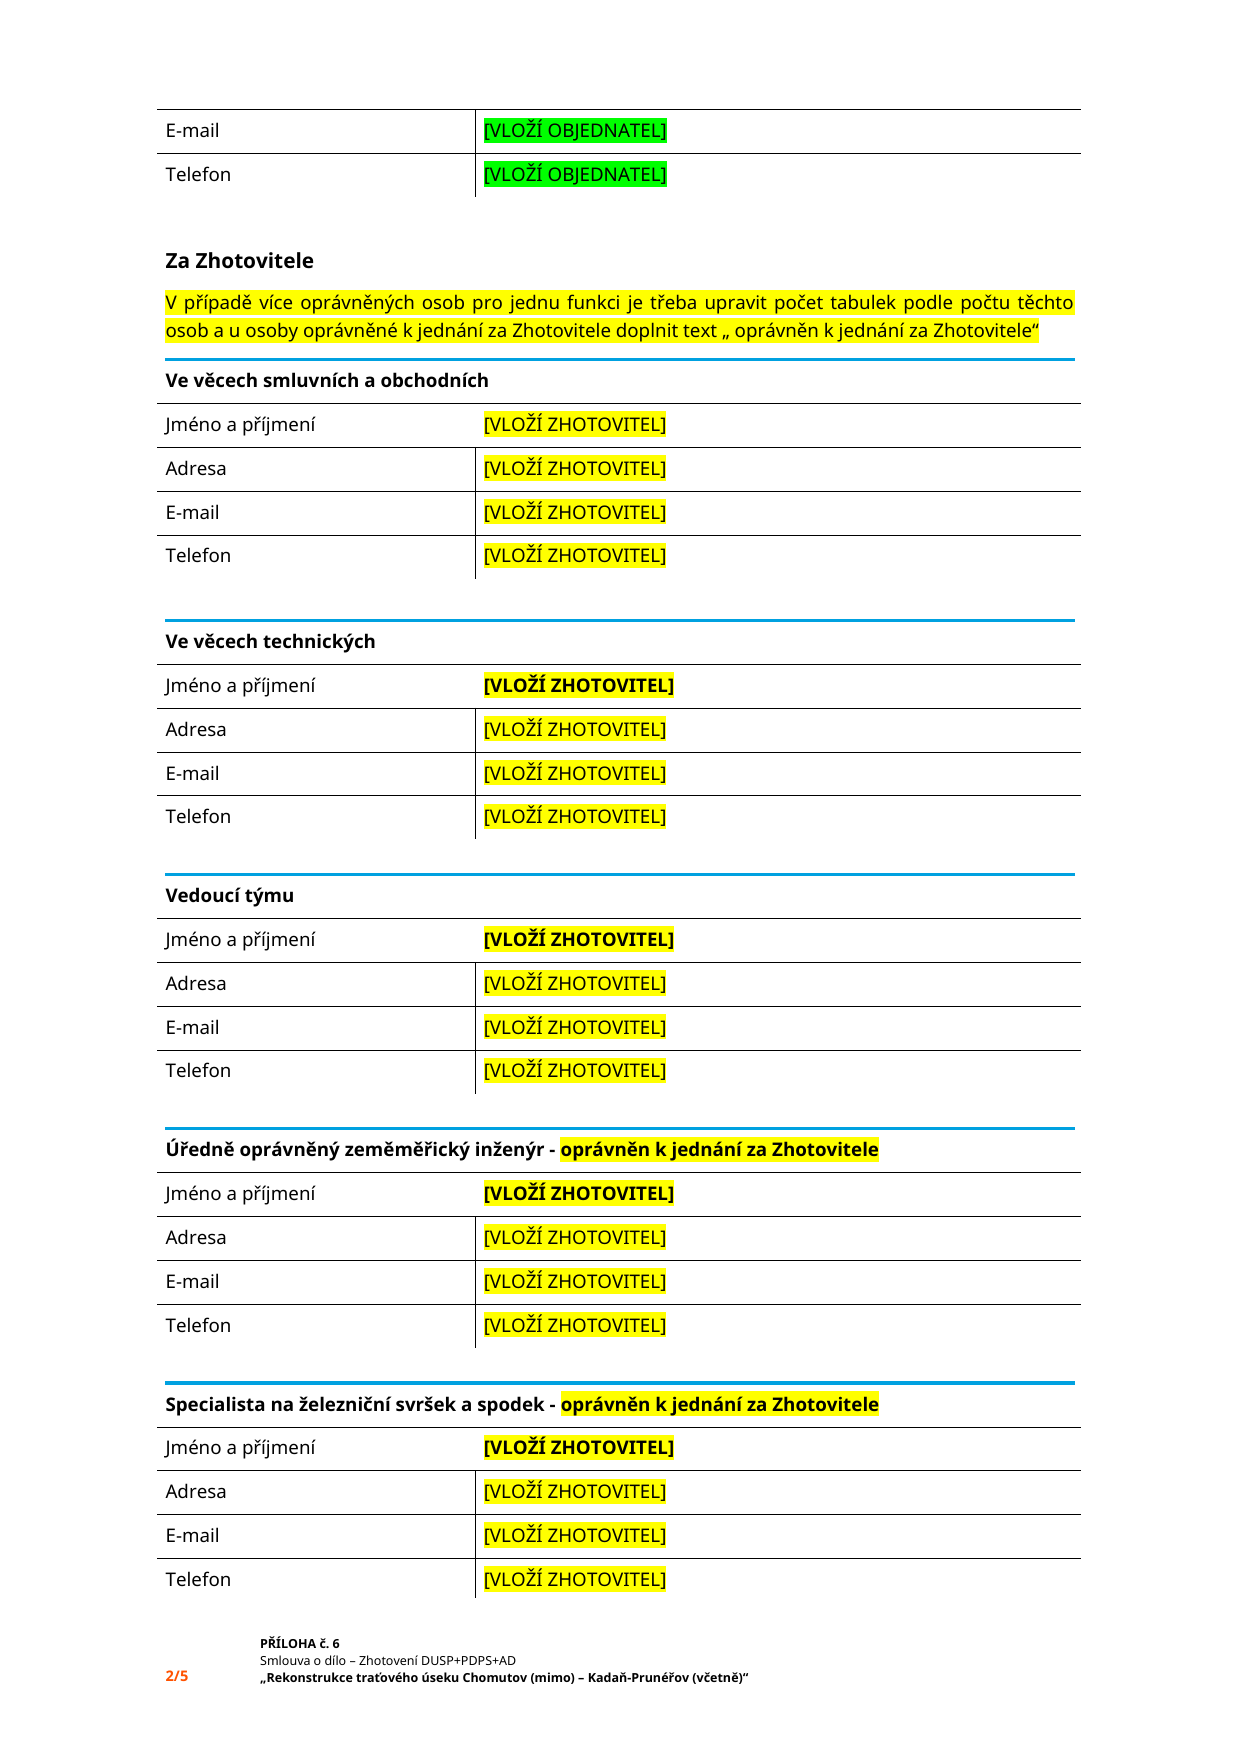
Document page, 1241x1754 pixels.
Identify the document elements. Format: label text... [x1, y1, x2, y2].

table_cell E-mail [157, 110, 475, 153]
table_cell E-mail [157, 753, 475, 795]
table_cell [VLOŽÍ ZHOTOVITEL] [476, 1515, 1081, 1558]
text Ve věcech technických [165, 622, 1075, 654]
table_cell E-mail [157, 1261, 475, 1304]
table_cell Telefon [157, 796, 475, 839]
table_cell Telefon [157, 536, 475, 578]
table_cell [VLOŽÍ ZHOTOVITEL] [476, 1305, 1081, 1348]
table_cell [VLOŽÍ ZHOTOVITEL] [476, 1051, 1081, 1093]
text Za Zhotovitele [165, 246, 1075, 274]
table_header [VLOŽÍ ZHOTOVITEL] [475, 1173, 1081, 1216]
table_cell Adresa [157, 963, 475, 1006]
table_cell [VLOŽÍ ZHOTOVITEL] [476, 1217, 1081, 1260]
table_cell [VLOŽÍ ZHOTOVITEL] [476, 753, 1081, 795]
table_cell E-mail [157, 492, 475, 534]
table_cell E-mail [157, 1515, 475, 1558]
table_cell [VLOŽÍ ZHOTOVITEL] [476, 492, 1081, 534]
table_header Jméno a příjmení [157, 1173, 475, 1216]
table_cell [VLOŽÍ ZHOTOVITEL] [476, 1471, 1081, 1514]
table_cell [VLOŽÍ ZHOTOVITEL] [476, 709, 1081, 752]
text Specialista na železniční svršek a spodek - oprávněn k jednání za Zhotovitele [165, 1385, 1075, 1416]
table_cell Telefon [157, 1305, 475, 1348]
table_cell [VLOŽÍ OBJEDNATEL] [476, 154, 1081, 197]
table_cell [VLOŽÍ ZHOTOVITEL] [476, 963, 1081, 1006]
table_cell Telefon [157, 154, 475, 197]
table_header Jméno a příjmení [157, 1428, 475, 1470]
table_cell Adresa [157, 709, 475, 752]
table_cell [VLOŽÍ ZHOTOVITEL] [476, 1007, 1081, 1049]
table_header Jméno a příjmení [157, 919, 475, 962]
text Ve věcech smluvních a obchodních [165, 361, 1075, 393]
table_cell [VLOŽÍ ZHOTOVITEL] [476, 796, 1081, 839]
table_header [VLOŽÍ ZHOTOVITEL] [475, 1428, 1081, 1470]
table_cell [VLOŽÍ OBJEDNATEL] [476, 110, 1081, 153]
table_cell E-mail [157, 1007, 475, 1049]
table_cell Telefon [157, 1051, 475, 1093]
table_cell Telefon [157, 1559, 475, 1598]
table_cell Adresa [157, 1217, 475, 1260]
text Vedoucí týmu [165, 876, 1075, 908]
table_cell [VLOŽÍ ZHOTOVITEL] [476, 448, 1081, 491]
table_cell Adresa [157, 448, 475, 491]
table_cell Adresa [157, 1471, 475, 1514]
table_cell [VLOŽÍ ZHOTOVITEL] [476, 1559, 1081, 1598]
text V případě více oprávněných osob pro jednu funkci je třeba upravit počet tabulek podle počtu těchto osob a u osoby oprávněné k jednání za Zhotovitele doplnit text „ oprávněn k jednání za Zhotovitele“ [165, 315, 1075, 343]
table_header Jméno a příjmení [157, 404, 475, 447]
table_cell [VLOŽÍ ZHOTOVITEL] [476, 1261, 1081, 1304]
table_header Jméno a příjmení [157, 665, 475, 708]
table_header [VLOŽÍ ZHOTOVITEL] [475, 665, 1081, 708]
table_header [VLOŽÍ ZHOTOVITEL] [475, 919, 1081, 962]
table_cell [VLOŽÍ ZHOTOVITEL] [476, 536, 1081, 578]
text Úředně oprávněný zeměměřický inženýr - oprávněn k jednání za Zhotovitele [165, 1130, 1075, 1162]
table_header [VLOŽÍ ZHOTOVITEL] [475, 404, 1081, 447]
